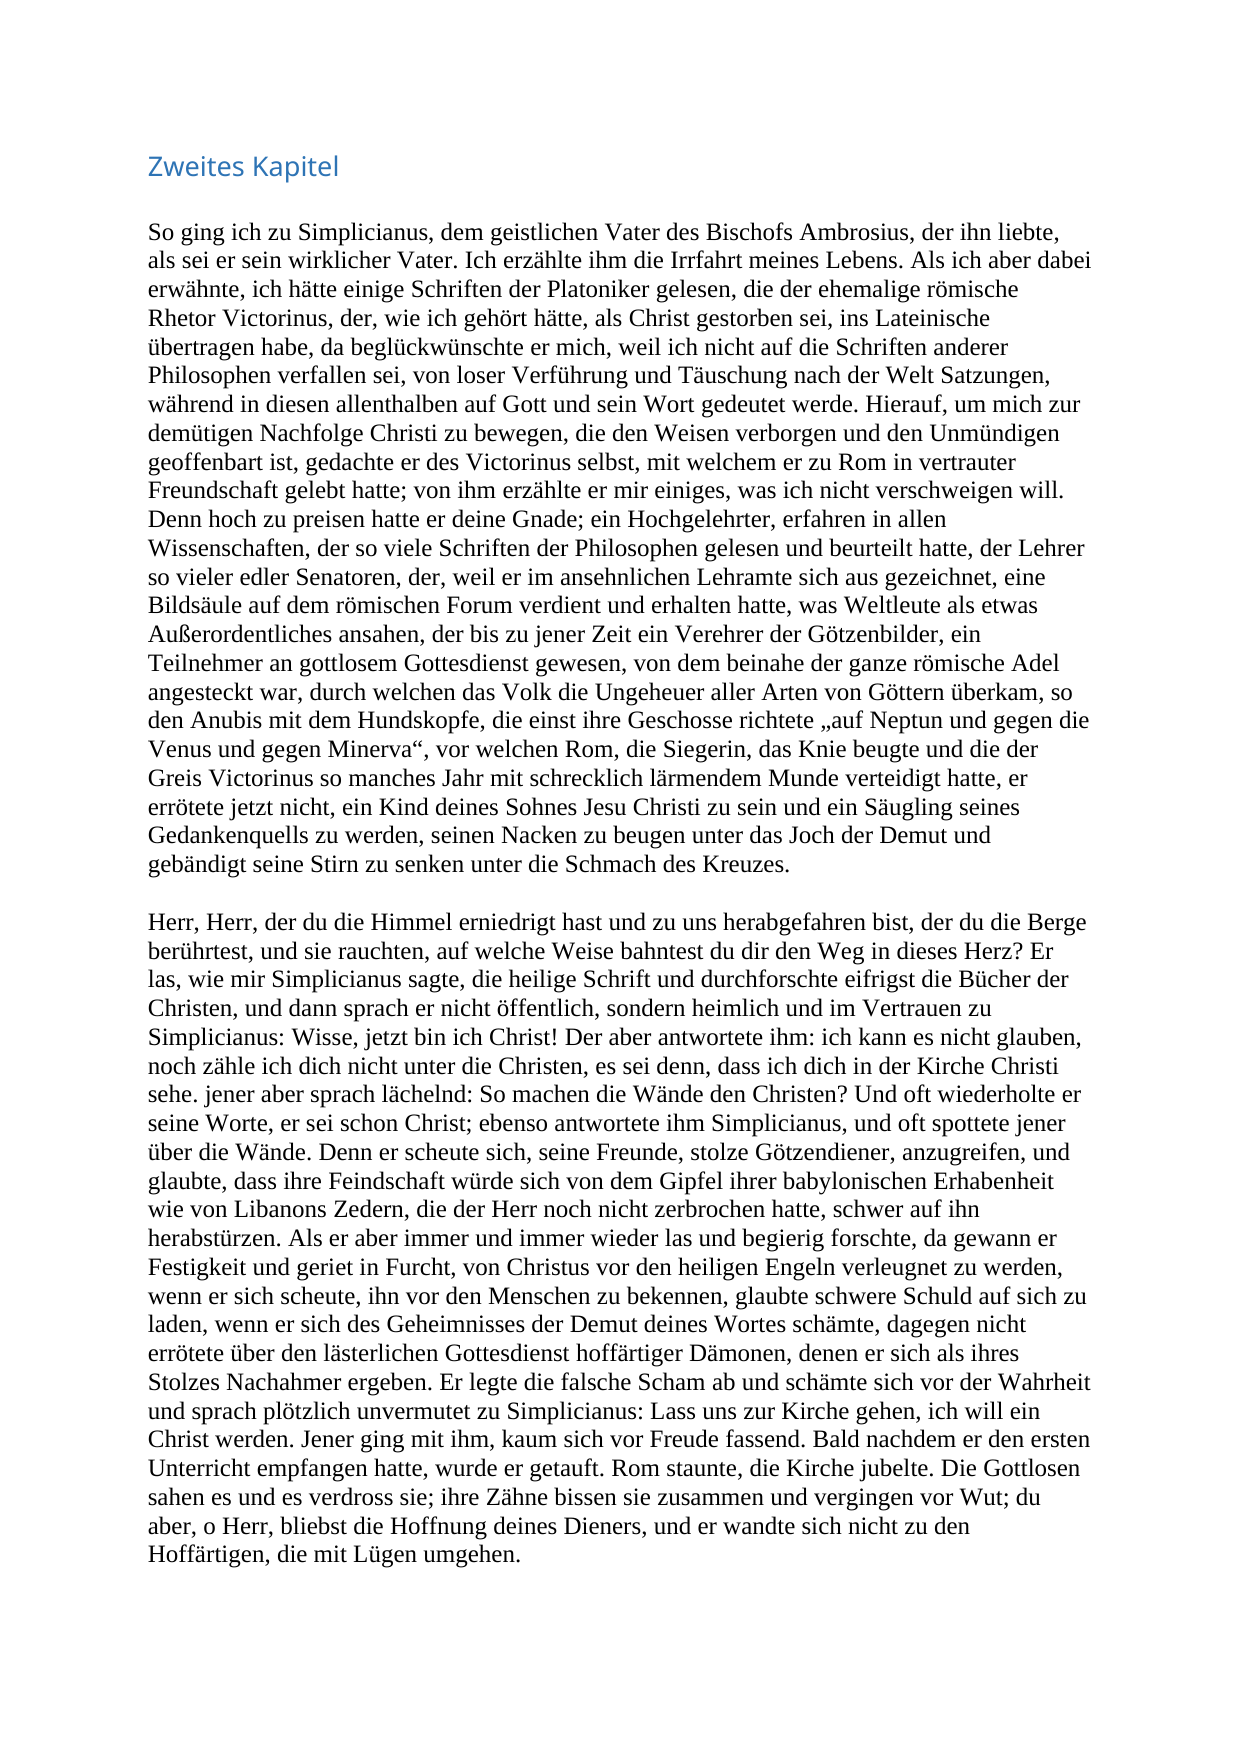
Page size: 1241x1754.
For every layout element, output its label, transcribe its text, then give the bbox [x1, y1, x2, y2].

text So ging ich zu Simplicianus, dem geistlichen Vater des Bischofs Ambrosius, der ihn liebte, als sei er sein wirklicher Vater. Ich erzählte ihm die Irrfahrt meines Lebens. Als ich aber dabei erwähnte, ich hätte einige Schriften der Platoniker gelesen, die der ehemalige römische Rhetor Victorinus, der, wie ich gehört hätte, als Christ gestorben sei, ins Lateinische übertragen habe, da beglückwünschte er mich, weil ich nicht auf die Schriften anderer Philosophen verfallen sei, von loser Verführung und Täuschung nach der Welt Satzungen, während in diesen allenthalben auf Gott und sein Wort gedeutet werde. Hierauf, um mich zur demütigen Nachfolge Christi zu bewegen, die den Weisen verborgen und den Unmündigen geoffenbart ist, gedachte er des Victorinus selbst, mit welchem er zu Rom in vertrauter Freundschaft gelebt hatte; von ihm erzählte er mir einiges, was ich nicht verschweigen will. Denn hoch zu preisen hatte er deine Gnade; ein Hochgelehrter, erfahren in allen Wissenschaften, der so viele Schriften der Philosophen gelesen und beurteilt hatte, der Lehrer so vieler edler Senatoren, der, weil er im ansehnlichen Lehramte sich aus gezeichnet, eine Bildsäule auf dem römischen Forum verdient und erhalten hatte, was Weltleute als etwas Außerordentliches ansahen, der bis zu jener Zeit ein Verehrer der Götzenbilder, ein Teilnehmer an gottlosem Gottesdienst gewesen, von dem beinahe der ganze römische Adel angesteckt war, durch welchen das Volk die Ungeheuer aller Arten von Göttern überkam, so den Anubis mit dem Hundskopfe, die einst ihre Geschosse richtete „auf Neptun und gegen die Venus und gegen Minerva“, vor welchen Rom, die Siegerin, das Knie beugte und die der Greis Victorinus so manches Jahr mit schrecklich lärmendem Munde verteidigt hatte, er errötete jetzt nicht, ein Kind deines Sohnes Jesu Christi zu sein und ein Säugling seines Gedankenquells zu werden, seinen Nacken zu beugen unter das Joch der Demut und gebändigt seine Stirn zu senken unter die Schmach des Kreuzes. [148, 217, 1093, 878]
subtitle Zweites Kapitel [148, 148, 1093, 184]
text Herr, Herr, der du die Himmel erniedrigt hast und zu uns herabgefahren bist, der du die Berge berührtest, und sie rauchten, auf welche Weise bahntest du dir den Weg in dieses Herz? Er las, wie mir Simplicianus sagte, die heilige Schrift und durchforschte eifrigst die Bücher der Christen, und dann sprach er nicht öffentlich, sondern heimlich und im Vertrauen zu Simplicianus: Wisse, jetzt bin ich Christ! Der aber antwortete ihm: ich kann es nicht glauben, noch zähle ich dich nicht unter die Christen, es sei denn, dass ich dich in der Kirche Christi sehe. jener aber sprach lächelnd: So machen die Wände den Christen? Und oft wiederholte er seine Worte, er sei schon Christ; ebenso antwortete ihm Simplicianus, und oft spottete jener über die Wände. Denn er scheute sich, seine Freunde, stolze Götzendiener, anzugreifen, und glaubte, dass ihre Feindschaft würde sich von dem Gipfel ihrer babylonischen Erhabenheit wie von Libanons Zedern, die der Herr noch nicht zerbrochen hatte, schwer auf ihn herabstürzen. Als er aber immer und immer wieder las und begierig forschte, da gewann er Festigkeit und geriet in Furcht, von Christus vor den heiligen Engeln verleugnet zu werden, wenn er sich scheute, ihn vor den Menschen zu bekennen, glaubte schwere Schuld auf sich zu laden, wenn er sich des Geheimnisses der Demut deines Wortes schämte, dagegen nicht errötete über den lästerlichen Gottesdienst hoffärtiger Dämonen, denen er sich als ihres Stolzes Nachahmer ergeben. Er legte die falsche Scham ab und schämte sich vor der Wahrheit und sprach plötzlich unvermutet zu Simplicianus: Lass uns zur Kirche gehen, ich will ein Christ werden. Jener ging mit ihm, kaum sich vor Freude fassend. Bald nachdem er den ersten Unterricht empfangen hatte, wurde er getauft. Rom staunte, die Kirche jubelte. Die Gottlosen sahen es und es verdross sie; ihre Zähne bissen sie zusammen und vergingen vor Wut; du aber, o Herr, bliebst die Hoffnung deines Dieners, und er wandte sich nicht zu den Hoffärtigen, die mit Lügen umgehen. [148, 907, 1093, 1568]
